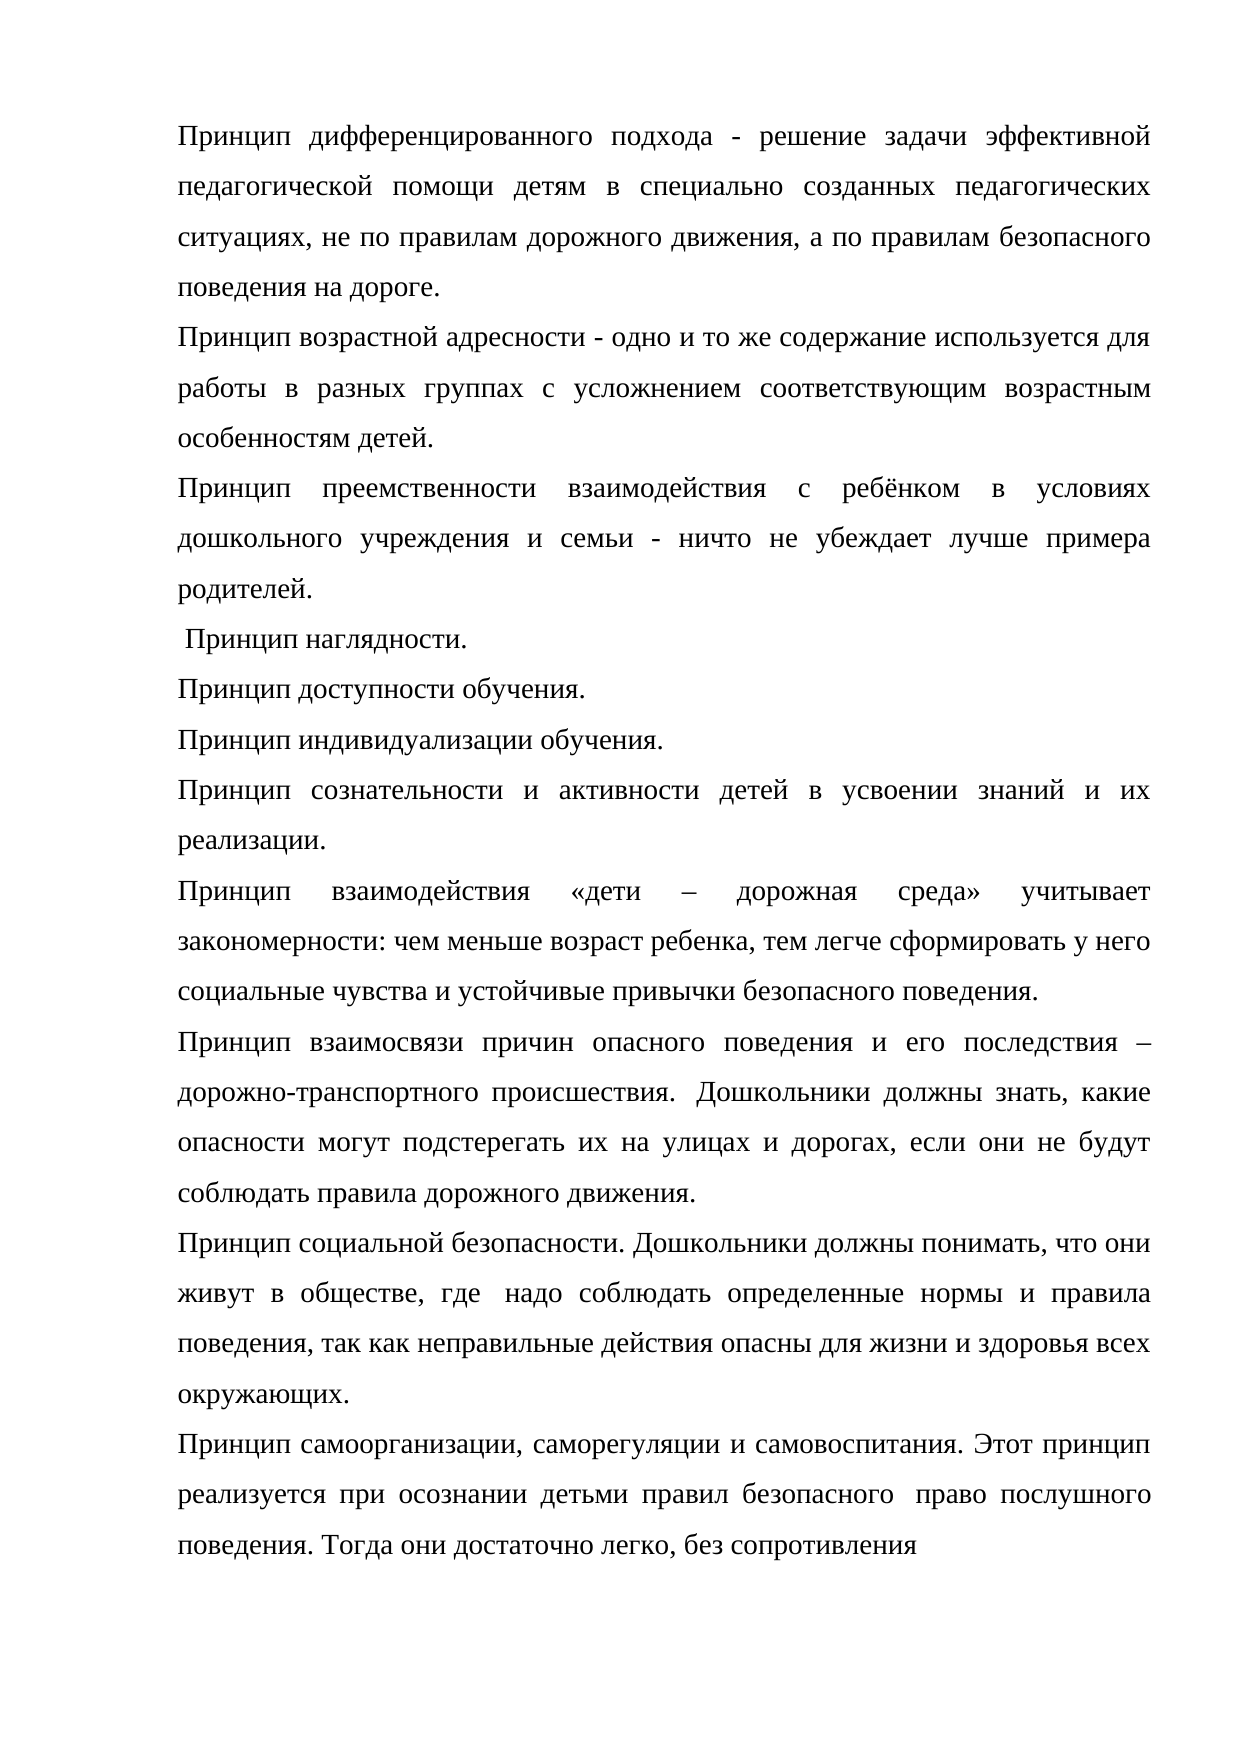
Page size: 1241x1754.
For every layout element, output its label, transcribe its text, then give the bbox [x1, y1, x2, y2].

text Принцип возрастной адресности - одно и то же содержание используется для работы в разных группах с усложнением соответствующим возрастным особенностям детей. [177, 319, 1152, 453]
text Принцип взаимодействия «дети – дорожная среда» учитывает закономерности: чем меньше возраст ребенка, тем легче сформировать у него социальные чувства и устойчивые привычки безопасного поведения. [177, 873, 1152, 1007]
text Принцип доступности обучения. [177, 672, 1152, 705]
text Принцип дифференцированного подхода - решение задачи эффективной педагогической помощи детям в специально созданных педагогических ситуациях, не по правилам дорожного движения, а по правилам безопасного поведения на дороге. [177, 118, 1152, 303]
text Принцип преемственности взаимодействия с ребёнком в условиях дошкольного учреждения и семьи - ничто не убеждает лучше примера родителей. [177, 470, 1152, 604]
text Принцип наглядности. [177, 621, 1152, 655]
text Принцип сознательности и активности детей в усвоении знаний и их реализации. [177, 772, 1152, 856]
text Принцип самоорганизации, саморегуляции и самовоспитания. Этот принцип реализуется при осознании детьми правил безопасного право послушного поведения. Тогда они достаточно легко, без сопротивления [177, 1426, 1152, 1560]
text Принцип индивидуализации обучения. [177, 722, 1152, 755]
text Принцип социальной безопасности. Дошкольники должны понимать, что они живут в обществе, где надо соблюдать определенные нормы и правила поведения, так как неправильные действия опасны для жизни и здоровья всех окружающих. [177, 1225, 1152, 1409]
text Принцип взаимосвязи причин опасного поведения и его последствия – дорожно-транспортного происшествия. Дошкольники должны знать, какие опасности могут подстерегать их на улицах и дорогах, если они не будут соблюдать правила дорожного движения. [177, 1024, 1152, 1208]
